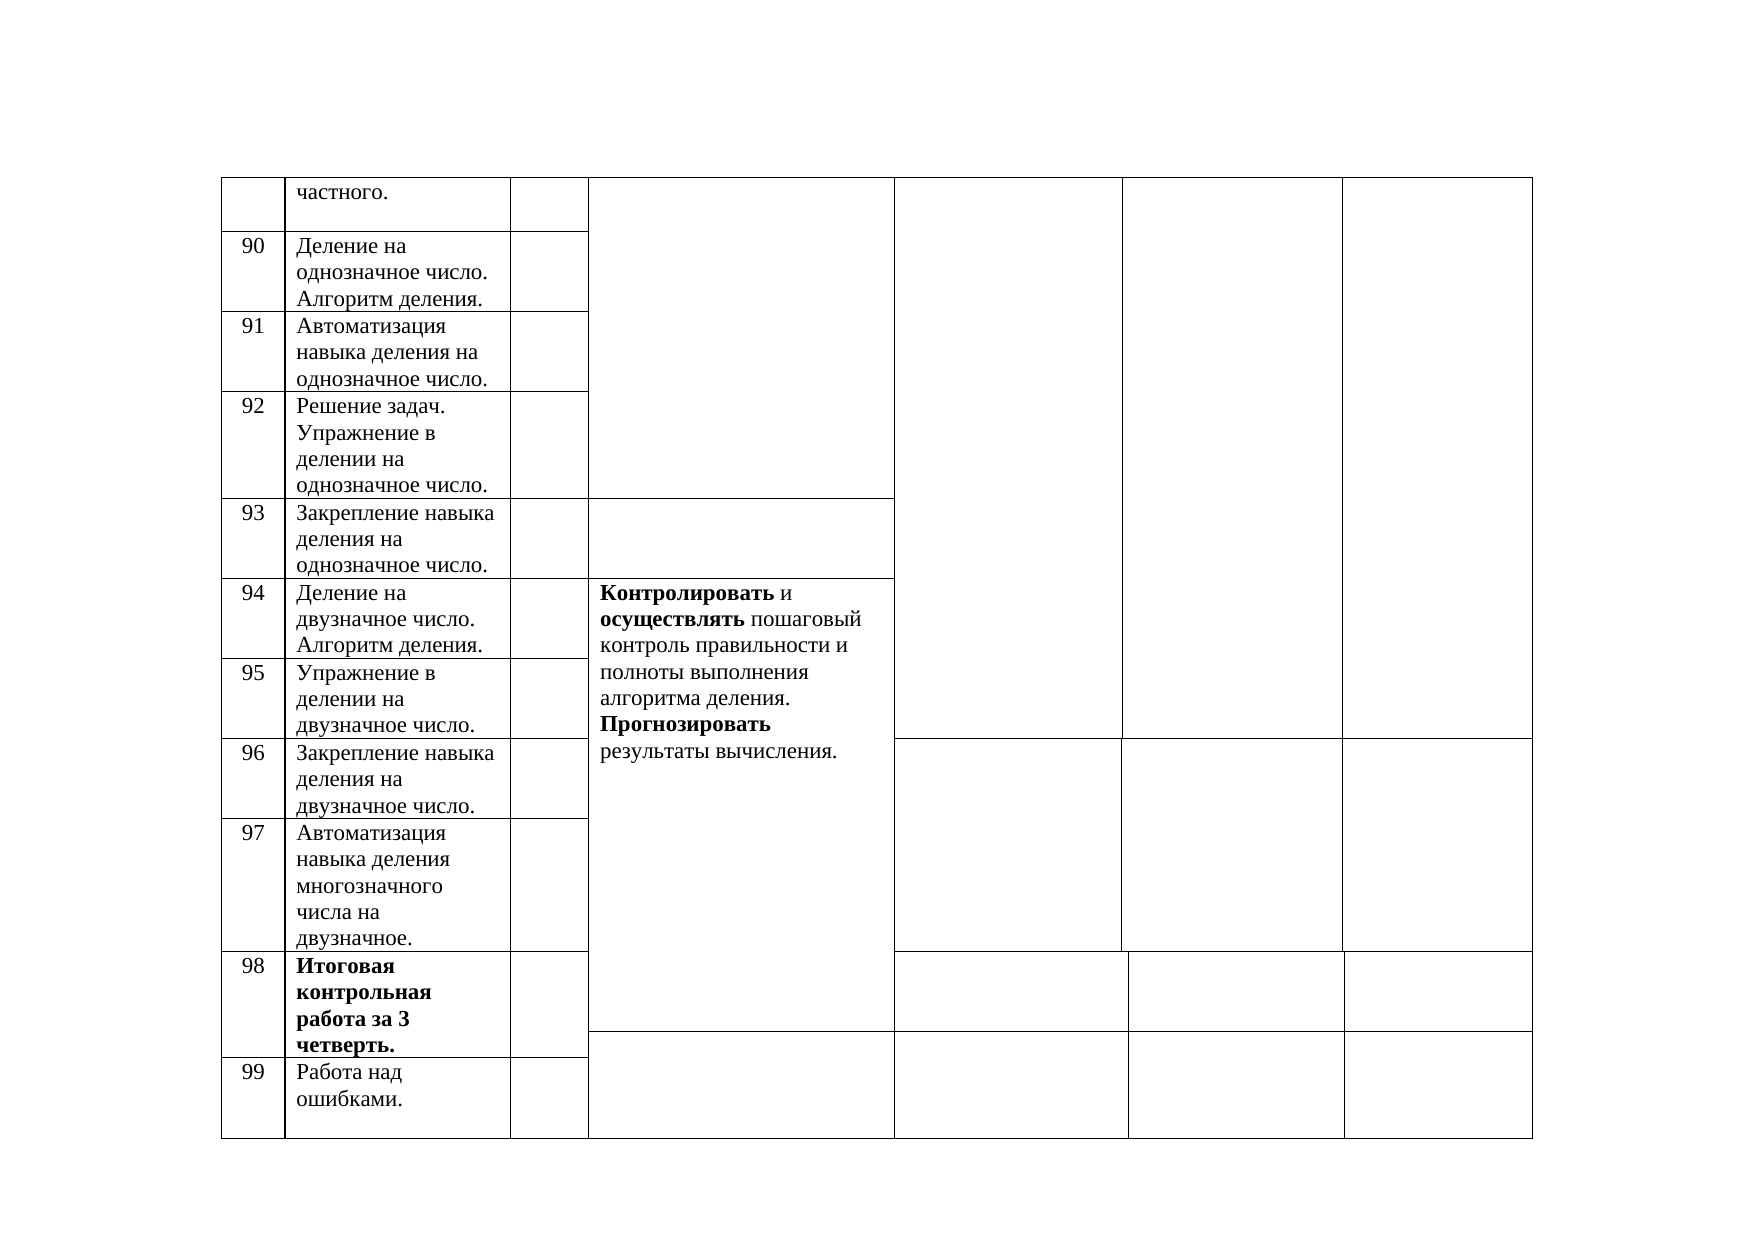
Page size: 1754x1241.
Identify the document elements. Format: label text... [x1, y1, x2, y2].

table_cell 92 [222, 392, 284, 498]
table_cell [511, 659, 588, 738]
table_cell [511, 499, 588, 578]
table_cell Закрепление навыка деления на двузначное число. [286, 739, 510, 818]
table_cell [511, 178, 588, 231]
table_cell 99 [222, 1058, 284, 1137]
table_cell Деление на однозначное число. Алгоритм деления. [286, 232, 510, 311]
table_cell [589, 1032, 894, 1137]
table_cell [511, 819, 588, 951]
table_cell 93 [222, 499, 284, 578]
table_cell [895, 952, 1128, 1031]
table_cell [511, 952, 588, 1057]
table_cell [895, 1032, 1128, 1137]
table_cell Контролировать и осуществлять пошаговый контроль правильности и полноты выполнения алгоритма деления. Прогнозировать результаты вычисления. [589, 579, 894, 1031]
table_cell [1345, 1032, 1532, 1137]
table_cell [1129, 1032, 1344, 1137]
table_cell [1122, 739, 1342, 951]
table_cell [511, 232, 588, 311]
table_cell 97 [222, 819, 284, 951]
table_cell 94 [222, 579, 284, 658]
table_cell Автоматизация навыка деления на однозначное число. [286, 312, 510, 391]
table_cell Деление на двузначное число. Алгоритм деления. [286, 579, 510, 658]
table_cell [589, 499, 894, 578]
table_cell 98 [222, 952, 284, 1057]
table_cell [1129, 952, 1344, 1031]
table_cell Итоговая контрольная работа за 3 четверть. [286, 952, 510, 1057]
table_cell Работа над ошибками. [286, 1058, 510, 1137]
table_cell [895, 739, 1121, 951]
table_cell [511, 1058, 588, 1137]
table_cell [1345, 952, 1532, 1031]
table_cell [511, 312, 588, 391]
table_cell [286, 178, 510, 231]
table_cell Решение задач. Упражнение в делении на однозначное число. [286, 392, 510, 498]
table_cell [511, 579, 588, 658]
table_cell [1343, 739, 1532, 951]
table_cell Закрепление навыка деления на однозначное число. [286, 499, 510, 578]
table_cell 91 [222, 312, 284, 391]
table_cell Упражнение в делении на двузначное число. [286, 659, 510, 738]
table_cell 89 [222, 178, 284, 231]
table_cell 95 [222, 659, 284, 738]
table_cell [511, 392, 588, 498]
table_cell Автоматизация навыка деления многозначного числа на двузначное. [286, 819, 510, 951]
table_cell [511, 739, 588, 818]
table_cell 96 [222, 739, 284, 818]
table_cell 90 [222, 232, 284, 311]
